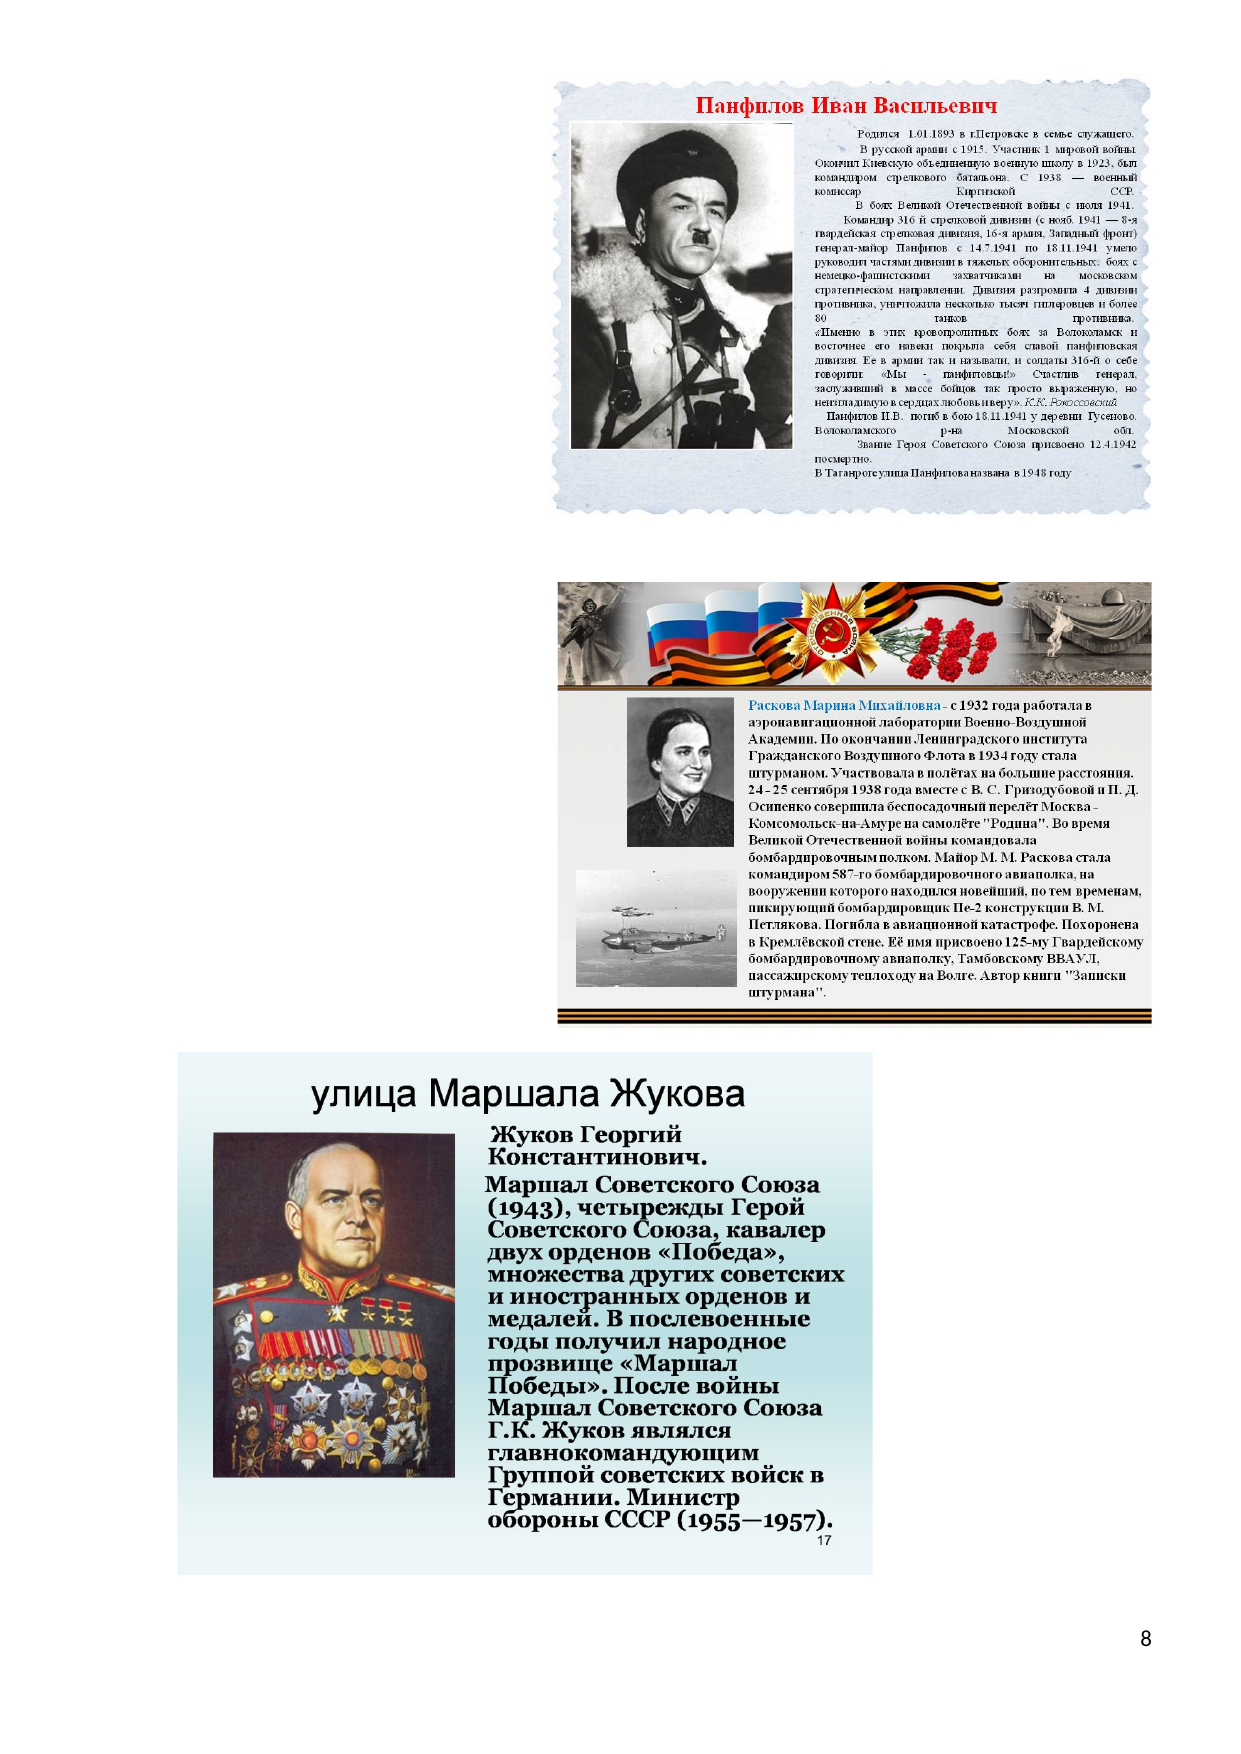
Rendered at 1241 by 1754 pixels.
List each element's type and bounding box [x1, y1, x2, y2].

picture [177, 1052, 873, 1575]
picture [550, 73, 1152, 525]
picture [557, 582, 1152, 1028]
